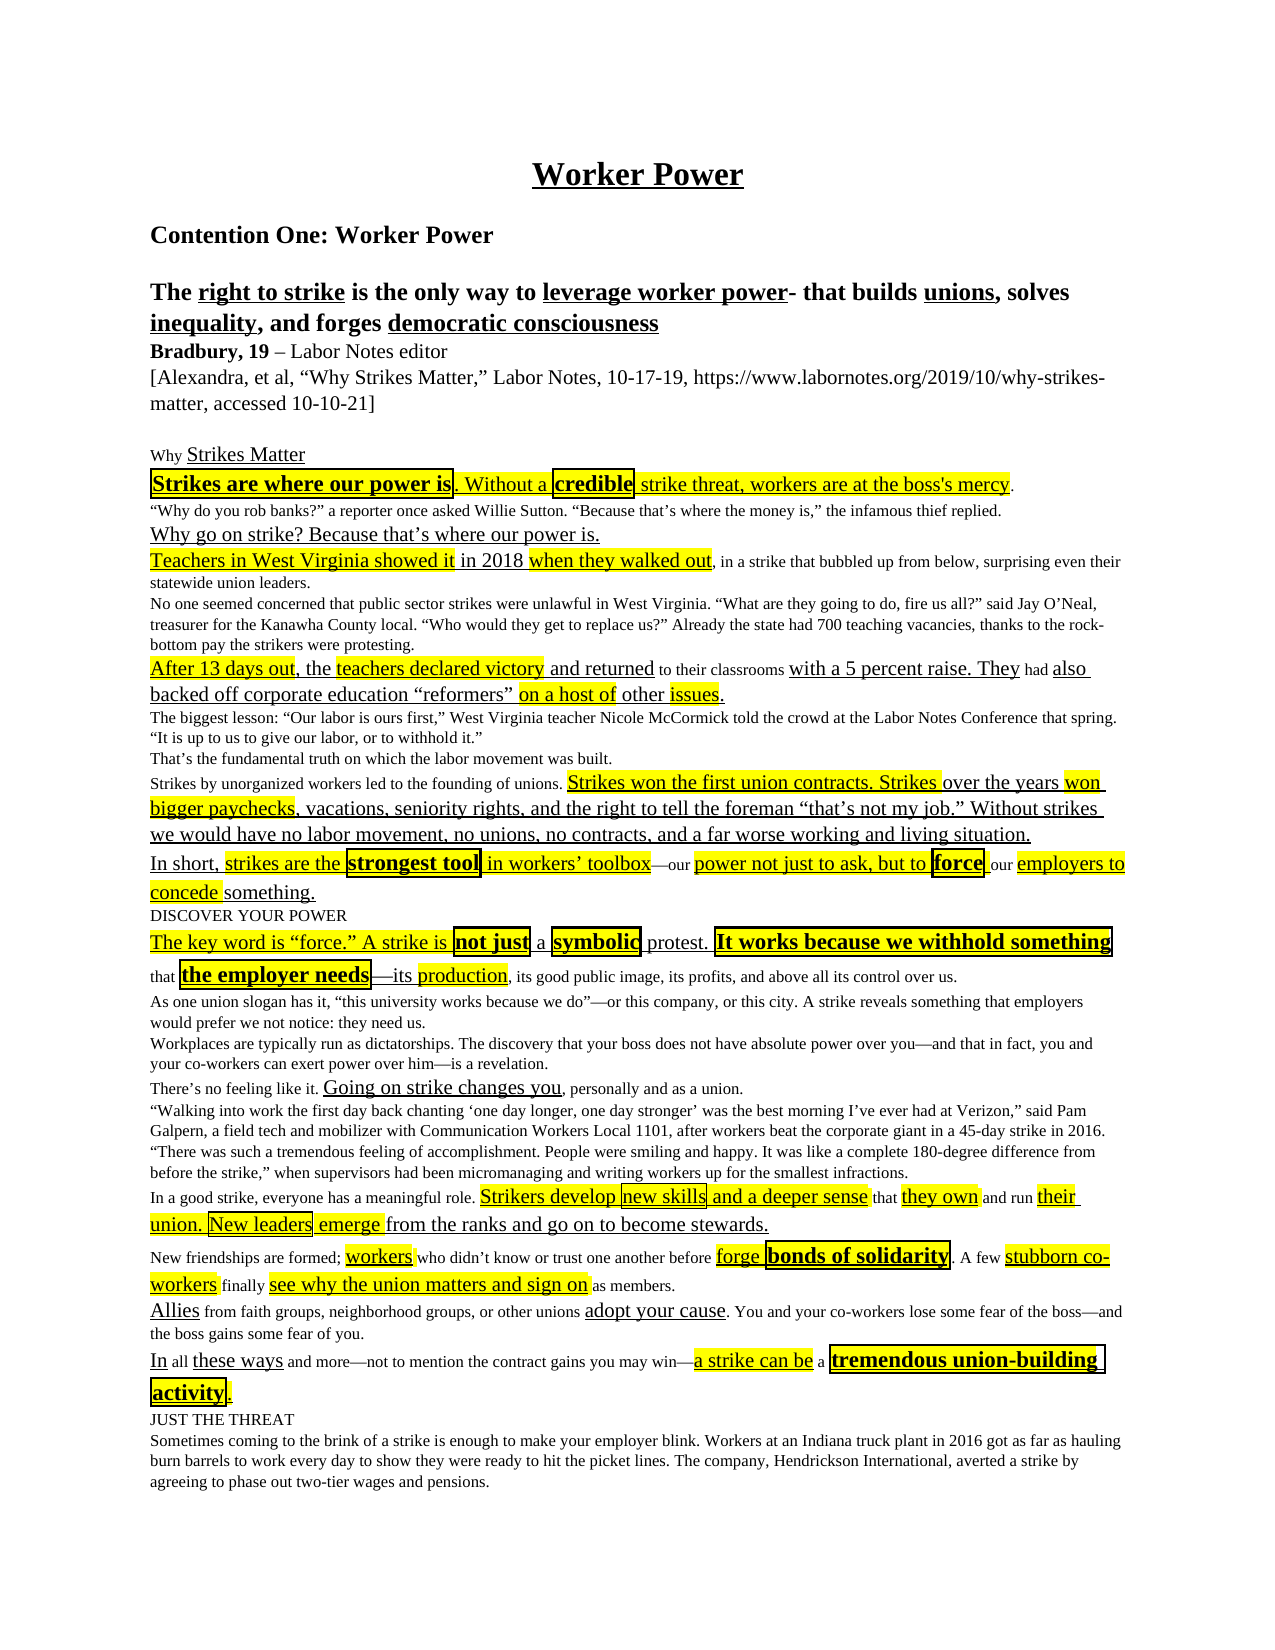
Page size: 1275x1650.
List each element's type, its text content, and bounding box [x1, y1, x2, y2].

text “Walking into work the first day back chanting ‘one day longer, one day stronger’ was the best morning I’ve ever had at Verizon,” said Pam Galpern, a field tech and mobilizer with Communication Workers Local 1101, after workers beat the corporate giant in a 45-day strike in 2016. [150, 1101, 1125, 1140]
text [Alexandra, et al, “Why Strikes Matter,” Labor Notes, 10-17-19, https://www.labornotes.org/2019/10/why-strikes-matter, accessed 10-10-21] [150, 364, 1125, 414]
text Why Strikes Matter [150, 442, 1125, 466]
text “There was such a tremendous feeling of accomplishment. People were smiling and happy. It was like a complete 180-degree difference from before the strike,” when supervisors had been micromanaging and writing workers up for the smallest infractions. [150, 1142, 1125, 1182]
text DISCOVER YOUR POWER [150, 906, 1125, 925]
text Why go on strike? Because that’s where our power is. [150, 522, 1125, 546]
text In short, strikes are the strongest tool in workers’ toolbox—our power not just to ask, but to force our employers to concede something. [150, 847, 1125, 904]
text In all these ways and more—not to mention the contract gains you may win—a strike can be a tremendous union-building activity. [150, 1344, 1125, 1407]
text There’s no feeling like it. Going on strike changes you, personally and as a union. [150, 1075, 1125, 1099]
text JUST THE THREAT [150, 1410, 1125, 1429]
text Strikes by unorganized workers led to the founding of unions. Strikes won the first union contracts. Strikes over the years won bigger paychecks, vacations, seniority rights, and the right to tell the foreman “that’s not my job.” Without strikes we would have no labor movement, no unions, no contracts, and a far worse working and living situation. [150, 769, 1125, 846]
text As one union slogan has it, “this university works because we do”—or this company, or this city. A strike reveals something that employers would prefer we not notice: they need us. [150, 992, 1125, 1032]
subtitle Worker Power [150, 154, 1125, 192]
text After 13 days out, the teachers declared victory and returned to their classrooms with a 5 percent raise. They had also backed off corporate education “reformers” on a host of other issues. [150, 656, 1125, 706]
text In a good strike, everyone has a meaningful role. Strikers develop new skills and a deeper sense that they own and run their union. New leaders emerge from the ranks and go on to become stewards. [150, 1183, 1125, 1237]
text “Why do you rob banks?” a reporter once asked Willie Sutton. “Because that’s where the money is,” the infamous thief replied. [150, 501, 1125, 520]
text New friendships are formed; workers who didn’t know or trust one another before forge bonds of solidarity. A few stubborn co-workers finally see why the union matters and sign on as members. [150, 1239, 1125, 1296]
text Sometimes coming to the brink of a strike is enough to make your employer blink. Workers at an Indiana truck plant in 2016 got as far as hauling burn barrels to work every day to show they were ready to hit the picket lines. The company, Hendrickson International, averted a strike by agreeing to phase out two-tier wages and pensions. [150, 1431, 1125, 1491]
text No one seemed concerned that public sector strikes were unlawful in West Virginia. “What are they going to do, fire us all?” said Jay O’Neal, treasurer for the Kanawha County local. “Who would they get to replace us?” Already the state had 700 teaching vacancies, thanks to the rock-bottom pay the strikers were protesting. [150, 594, 1125, 654]
text Strikes are where our power is. Without a credible strike threat, workers are at the boss's mercy. [635, 468, 1125, 499]
text That’s the fundamental truth on which the labor movement was built. [150, 749, 1125, 768]
text Workplaces are typically run as dictatorships. The discovery that your boss does not have absolute power over you—and that in fact, you and your co-workers can exert power over him—is a revelation. [150, 1033, 1125, 1073]
subtitle The right to strike is the only way to leverage worker power- that builds unions, solves inequality, and forges democratic consciousness [150, 277, 1125, 336]
text Bradbury, 19 – Labor Notes editor [150, 339, 1125, 363]
text The key word is “force.” A strike is not just a symbolic protest. It works because we withhold something that the employer needs—its production, its good public image, its profits, and above all its control over us. [150, 926, 1125, 990]
subtitle Contention One: Worker Power [150, 221, 1125, 249]
text The biggest lesson: “Our labor is ours first,” West Virginia teacher Nicole McCormick told the crowd at the Labor Notes Conference that spring. “It is up to us to give our labor, or to withhold it.” [150, 708, 1125, 747]
text Teachers in West Virginia showed it in 2018 when they walked out, in a strike that bubbled up from below, surprising even their statewide union leaders. [150, 548, 1125, 592]
text Allies from faith groups, neighborhood groups, or other unions adopt your cause. You and your co-workers lose some fear of the boss—and the boss gains some fear of you. [150, 1298, 1125, 1343]
